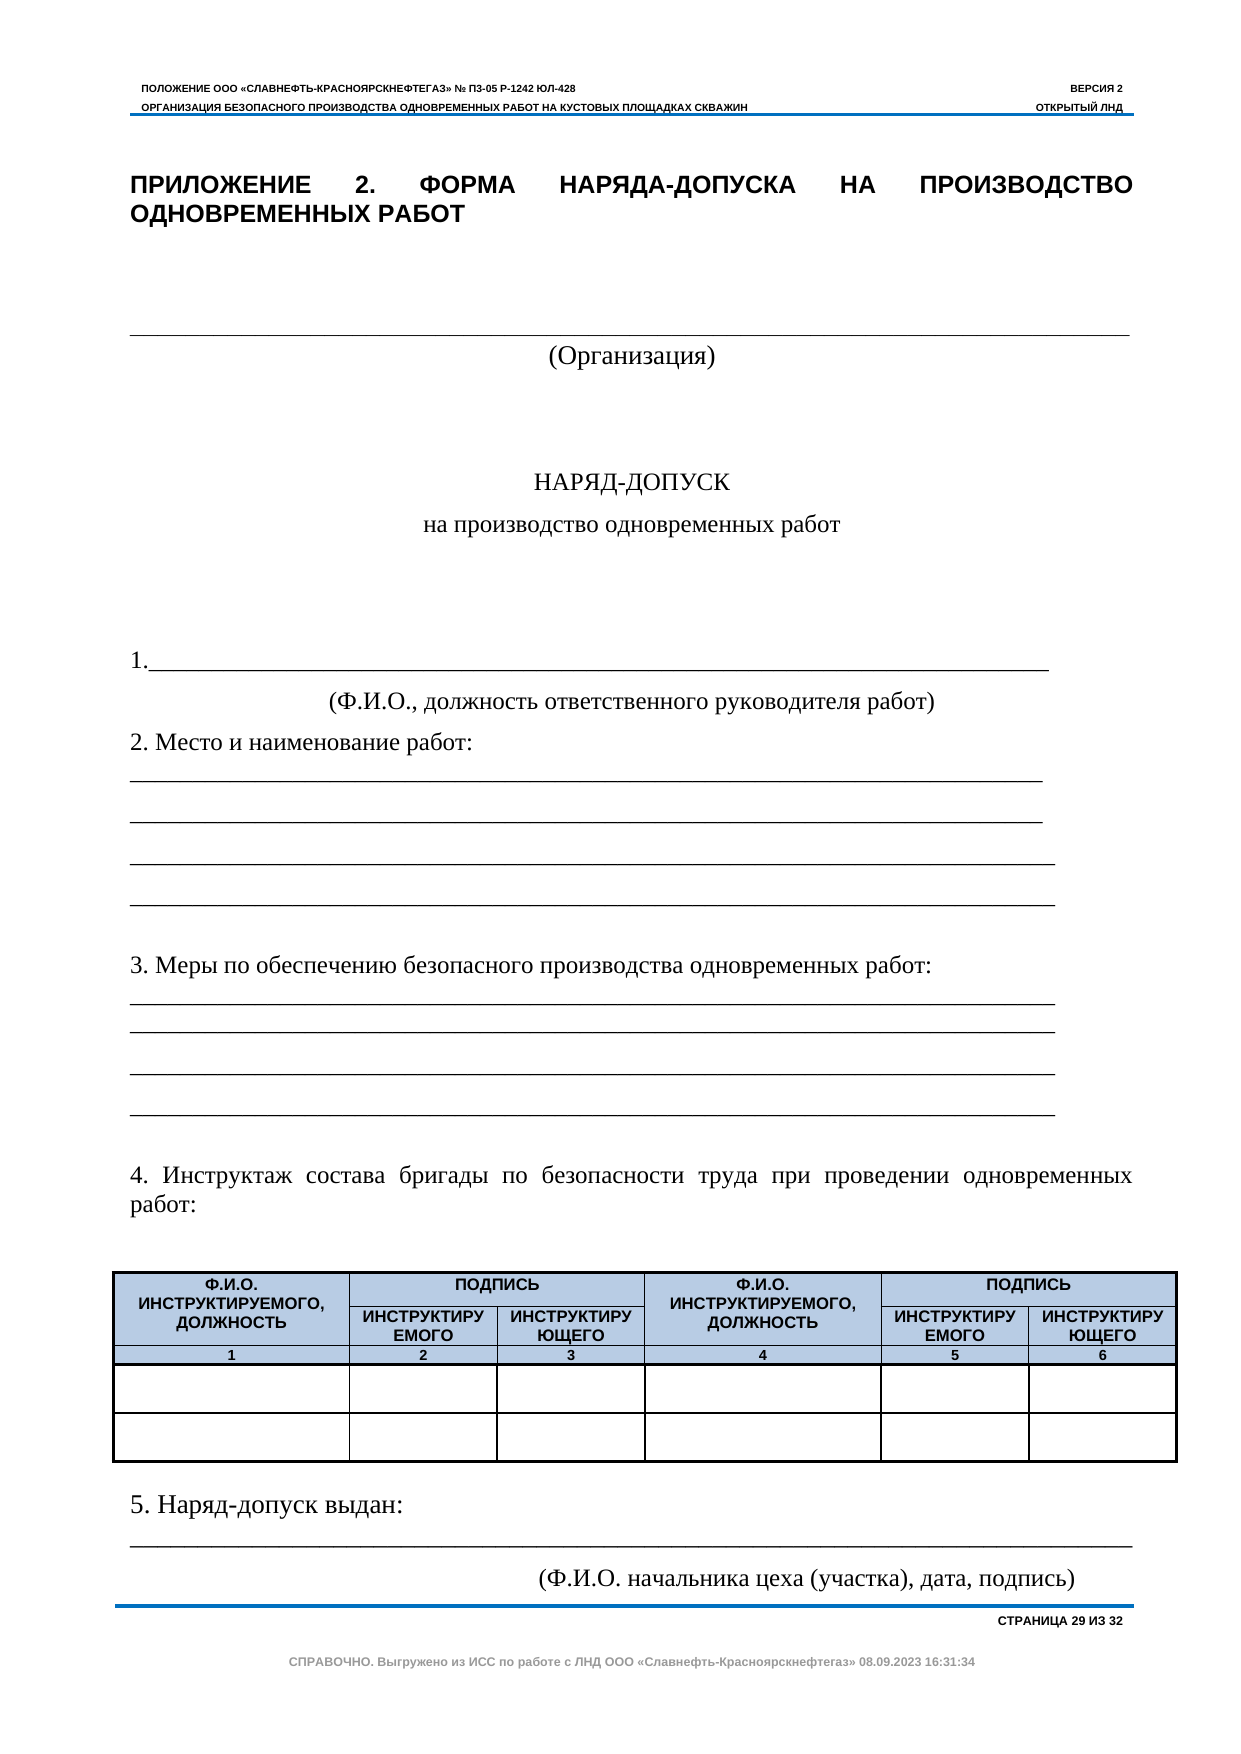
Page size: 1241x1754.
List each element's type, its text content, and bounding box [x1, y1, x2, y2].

table_cell [498, 1366, 644, 1412]
table_cell 2 [350, 1346, 497, 1363]
text __________________________________________________________________________ [130, 839, 1134, 867]
text __________________________________________________________________________ [130, 1090, 1134, 1119]
text ________________________________________________________________________ [130, 310, 1134, 339]
table_header Ф.И.О. ИНСТРУКТИРУЕМОГО, ДОЛЖНОСТЬ [645, 1274, 881, 1345]
table_header ПОДПИСЬ [350, 1274, 644, 1306]
table_cell [350, 1366, 496, 1412]
text (Организация) [130, 339, 1134, 370]
text НАРЯД-ДОПУСК [130, 467, 1134, 496]
text на производство одновременных работ [130, 509, 1134, 537]
table_cell 6 [1029, 1346, 1175, 1363]
table_cell ИНСТРУКТИРУЕМОГО [882, 1307, 1028, 1345]
table_cell [350, 1414, 496, 1460]
table_cell ИНСТРУКТИРУЮЩЕГО [498, 1307, 644, 1345]
table_header Ф.И.О. ИНСТРУКТИРУЕМОГО, ДОЛЖНОСТЬ [115, 1274, 349, 1345]
text _________________________________________________________________________ [130, 797, 1134, 826]
table_header ПОДПИСЬ [882, 1274, 1175, 1306]
table_cell [646, 1414, 880, 1460]
text 2. Место и наименование работ: _________________________________________________________________________ [130, 727, 1134, 785]
table_cell [115, 1366, 349, 1412]
table_cell [882, 1366, 1028, 1412]
table_cell [1030, 1414, 1175, 1460]
text (Ф.И.О. начальника цеха (участка), дата, подпись) [130, 1563, 1134, 1592]
text 1.________________________________________________________________________ [130, 645, 1134, 674]
table_cell [115, 1414, 349, 1460]
table_cell [498, 1414, 644, 1460]
table_cell 4 [645, 1346, 881, 1363]
subtitle ПРИЛОЖЕНИЕ 2. ФОРМА НАРЯДА-ДОПУСКА на производство одновременных работ [130, 170, 1134, 228]
table_cell [882, 1414, 1028, 1460]
table_cell ИНСТРУКТИРУЮЩЕГО [1029, 1307, 1175, 1345]
text (Ф.И.О., должность ответственного руководителя работ) [130, 686, 1134, 715]
text __________________________________________________________________________ [130, 1049, 1134, 1077]
text __________________________________________________________________________ [130, 1519, 1134, 1550]
text 5. Наряд-допуск выдан: [130, 1488, 1134, 1519]
table_cell 5 [882, 1346, 1028, 1363]
text 4. Инструктаж состава бригады по безопасности труда при проведении одновременных работ: [130, 1160, 1134, 1217]
text __________________________________________________________________________ [130, 1007, 1134, 1036]
table_cell [646, 1366, 880, 1412]
table_cell [1030, 1366, 1175, 1412]
table_cell 3 [498, 1346, 644, 1363]
table_cell 1 [115, 1346, 349, 1363]
text 3. Меры по обеспечению безопасного производства одновременных работ: __________________________________________________________________________ [130, 950, 1134, 1007]
table_cell ИНСТРУКТИРУЕМОГО [350, 1307, 497, 1345]
text __________________________________________________________________________ [130, 880, 1134, 909]
